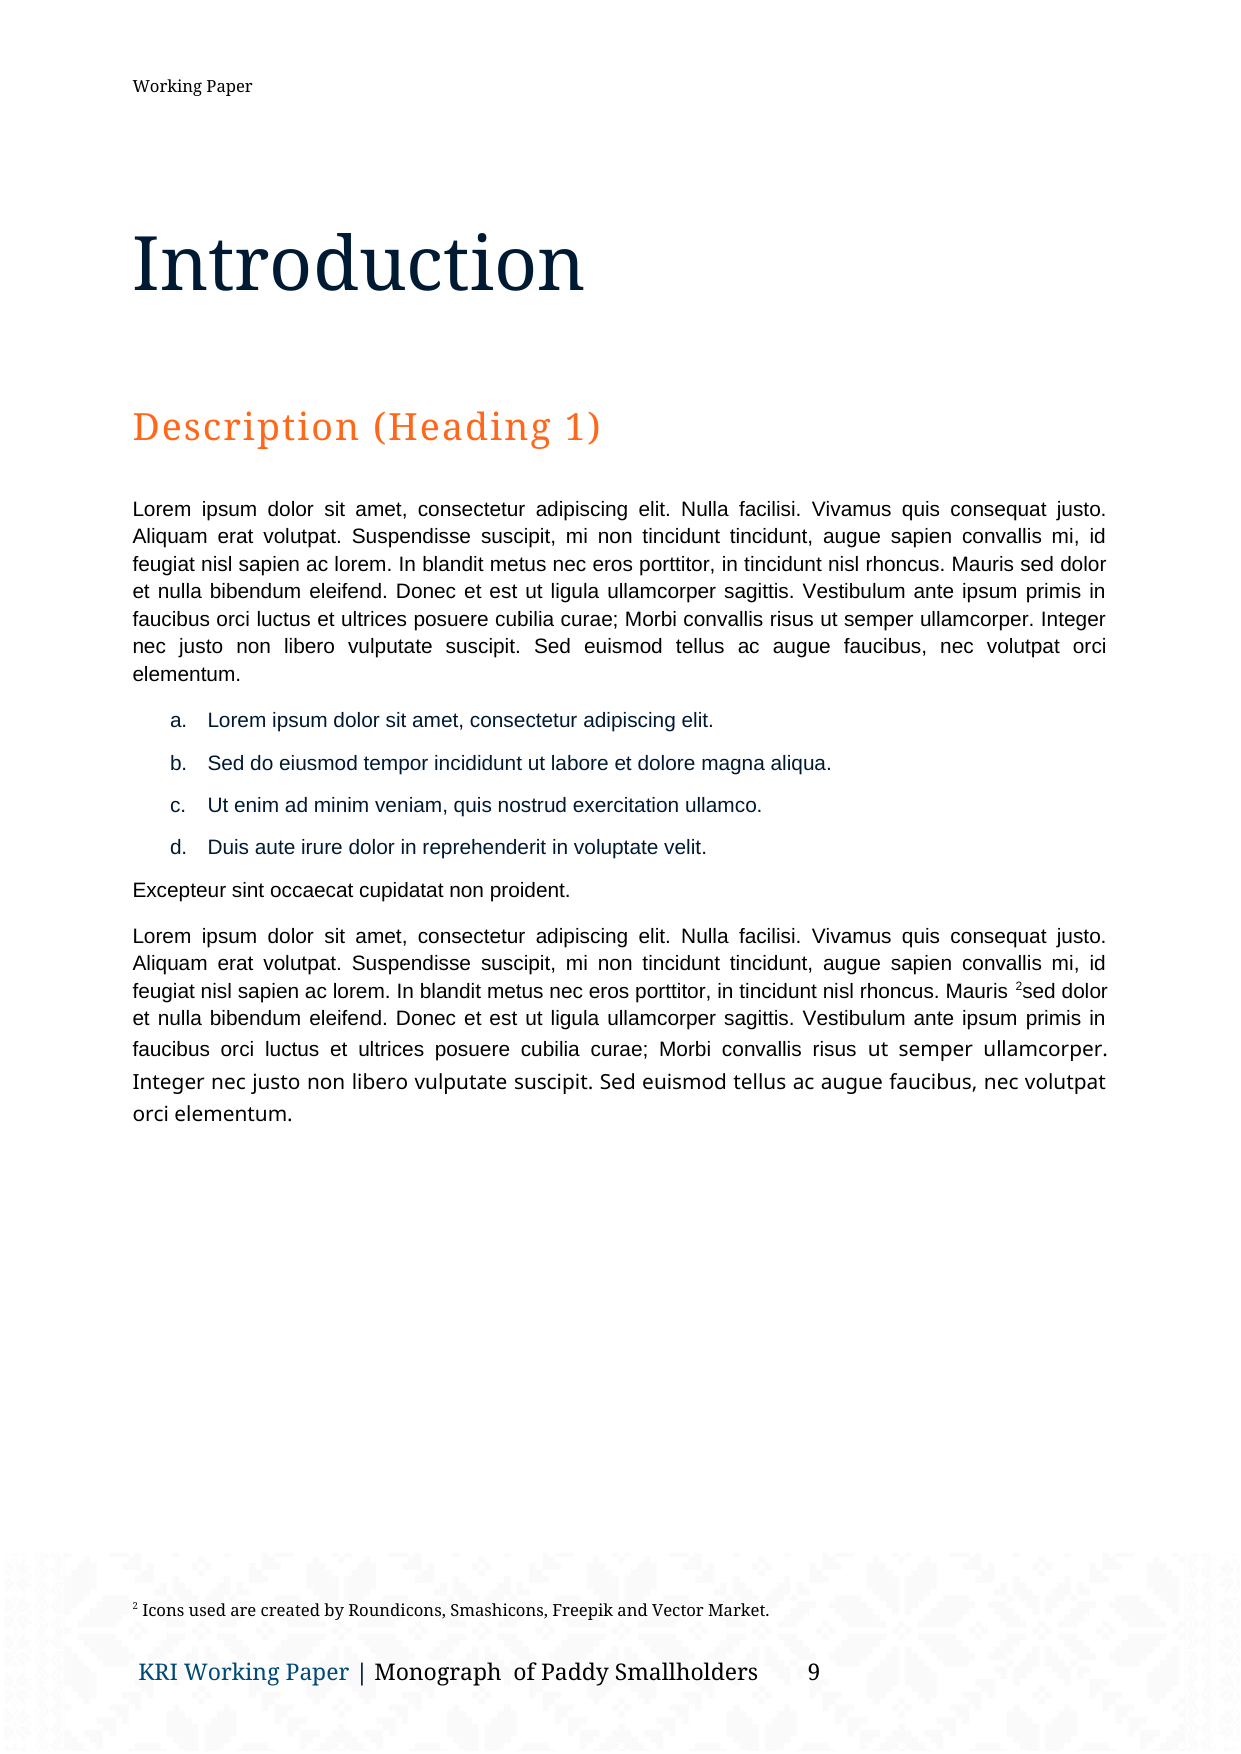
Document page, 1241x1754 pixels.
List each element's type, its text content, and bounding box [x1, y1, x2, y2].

list Duis aute irure dolor in reprehenderit in voluptate velit. [170, 835, 1108, 859]
picture [4, 1552, 1241, 1751]
list Sed do eiusmod tempor incididunt ut labore et dolore magna aliqua. [170, 750, 1108, 774]
text Excepteur sint occaecat cupidatat non proident. [132, 877, 1108, 901]
subtitle Introduction [132, 210, 1108, 312]
list Ut enim ad minim veniam, quis nostrud exercitation ullamco. [170, 793, 1108, 817]
list Lorem ipsum dolor sit amet, consectetur adipiscing elit. [170, 708, 1108, 732]
text Lorem ipsum dolor sit amet, consectetur adipiscing elit. Nulla facilisi. Vivamus quis consequat justo. Aliquam erat volutpat. Suspendisse suscipit, mi non tincidunt tincidunt, augue sapien convallis mi, id feugiat nisl sapien ac lorem. In blandit metus nec eros porttitor, in tincidunt nisl rhoncus. Mauris sed dolor et nulla bibendum eleifend. Donec et est ut ligula ullamcorper sagittis. Vestibulum ante ipsum primis in faucibus orci luctus et ultrices posuere cubilia curae; Morbi convallis risus ut semper ullamcorper. Integer nec justo non libero vulputate suscipit. Sed euismod tellus ac augue faucibus, nec volutpat orci elementum. [132, 924, 1108, 1128]
text Lorem ipsum dolor sit amet, consectetur adipiscing elit. Nulla facilisi. Vivamus quis consequat justo. Aliquam erat volutpat. Suspendisse suscipit, mi non tincidunt tincidunt, augue sapien convallis mi, id feugiat nisl sapien ac lorem. In blandit metus nec eros porttitor, in tincidunt nisl rhoncus. Mauris sed dolor et nulla bibendum eleifend. Donec et est ut ligula ullamcorper sagittis. Vestibulum ante ipsum primis in faucibus orci luctus et ultrices posuere cubilia curae; Morbi convallis risus ut semper ullamcorper. Integer nec justo non libero vulputate suscipit. Sed euismod tellus ac augue faucibus, nec volutpat orci elementum. [132, 497, 1108, 686]
subtitle Description (Heading 1) [132, 401, 1108, 452]
